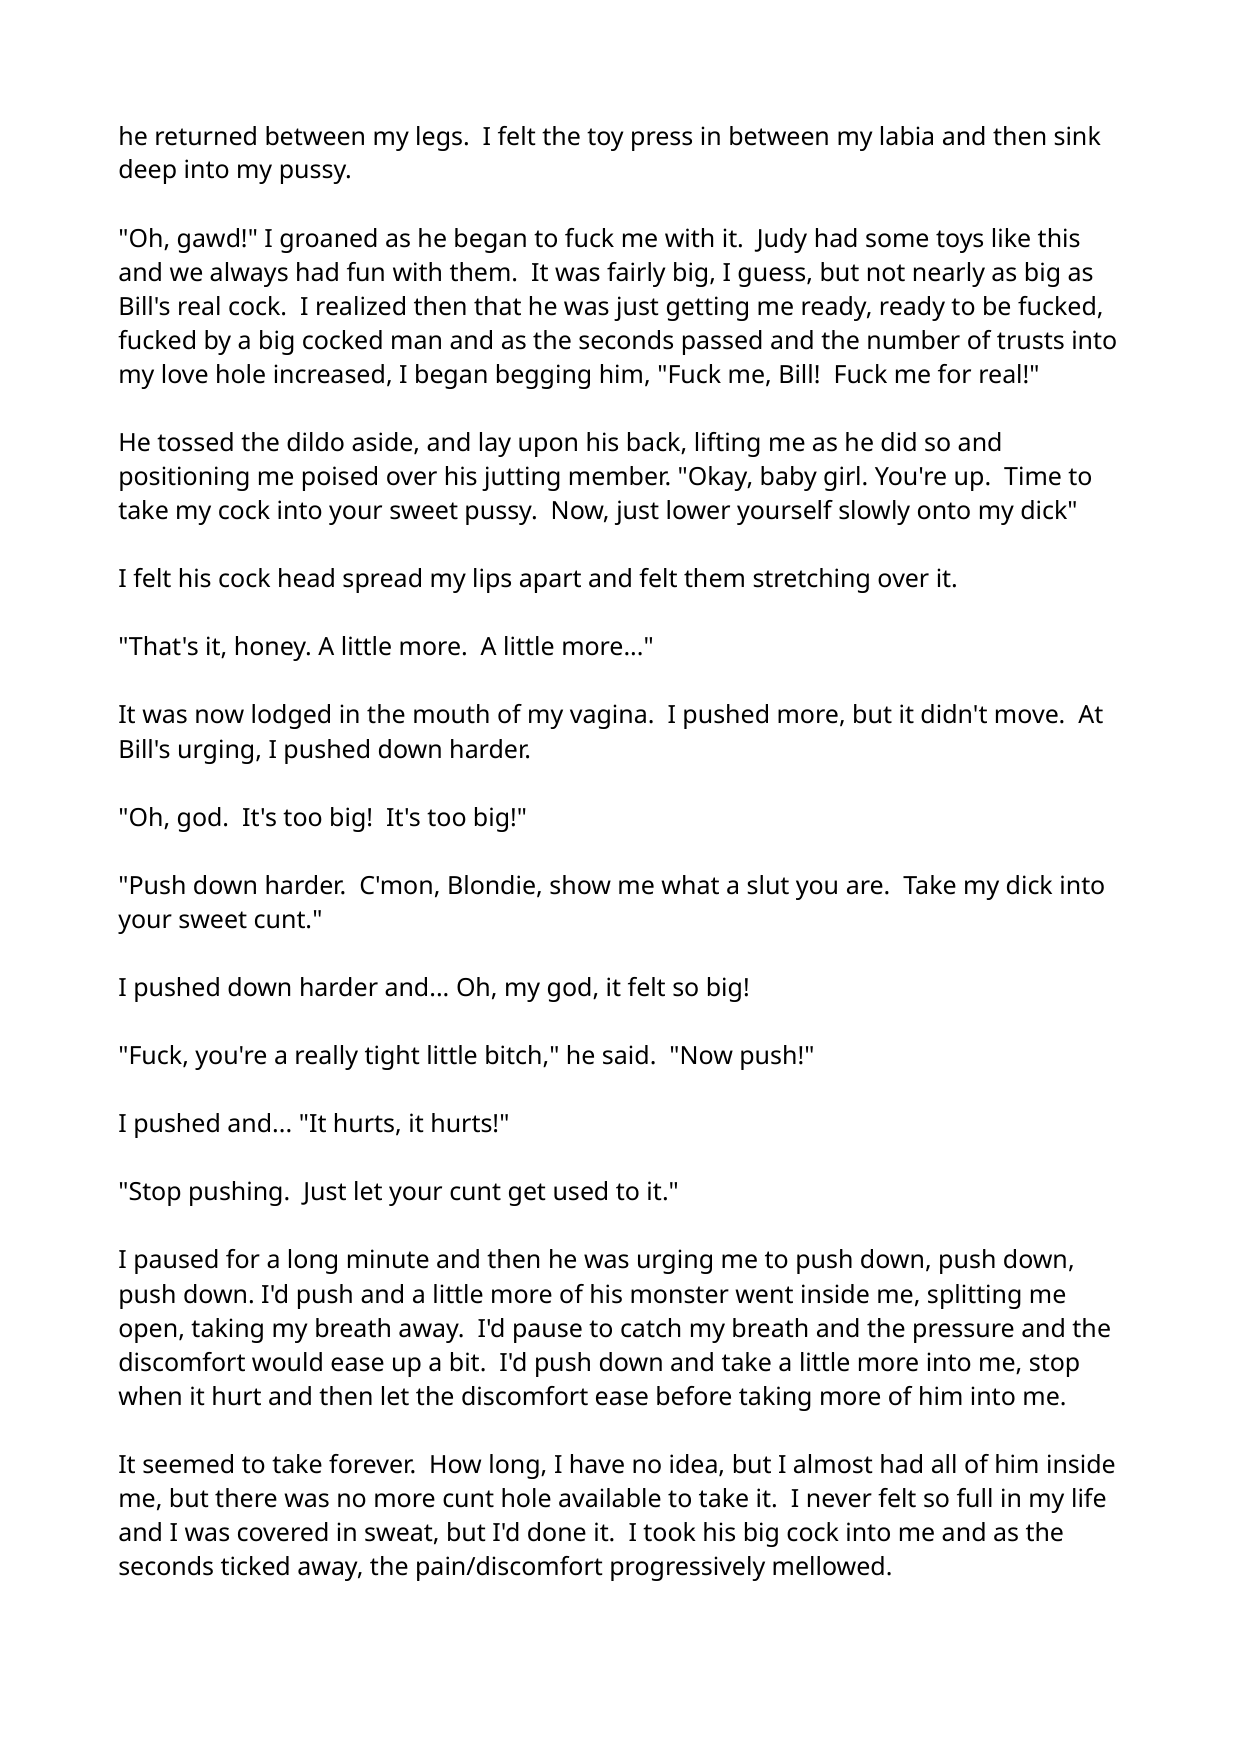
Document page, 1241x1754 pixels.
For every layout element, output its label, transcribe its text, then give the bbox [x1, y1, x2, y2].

text It seemed to take forever. How long, I have no idea, but I almost had all of him inside me, but there was no more cunt hole available to take it. I never felt so full in my life and I was covered in sweat, but I'd done it. I took his big cock into me and as the seconds ticked away, the pain/discomfort progressively mellowed. [118, 1447, 1122, 1583]
text "Push down harder. C'mon, Blondie, show me what a slut you are. Take my dick into your sweet cunt." [118, 867, 1122, 936]
text "Fuck, you're a really tight little bitch," he said. "Now push!" [118, 1038, 1122, 1072]
text I felt his cock head spread my lips apart and felt them stretching over it. [118, 561, 1122, 595]
text "Oh, god. It's too big! It's too big!" [118, 799, 1122, 833]
text I paused for a long minute and then he was urging me to push down, push down, push down. I'd push and a little more of his monster went inside me, splitting me open, taking my breath away. I'd pause to catch my breath and the pressure and the discomfort would ease up a bit. I'd push down and take a little more into me, stop when it hurt and then let the discomfort ease before taking more of him into me. [118, 1242, 1122, 1412]
text "That's it, honey. A little more. A little more..." [118, 629, 1122, 663]
text "Stop pushing. Just let your cunt get used to it." [118, 1174, 1122, 1208]
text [118, 118, 1122, 186]
text I pushed and... "It hurts, it hurts!" [118, 1106, 1122, 1140]
text I pushed down harder and... Oh, my god, it felt so big! [118, 970, 1122, 1004]
text It was now lodged in the mouth of my vagina. I pushed more, but it didn't move. At Bill's urging, I pushed down harder. [118, 697, 1122, 765]
text "Oh, gawd!" I groaned as he began to fuck me with it. Judy had some toys like this and we always had fun with them. It was fairly big, I guess, but not nearly as big as Bill's real cock. I realized then that he was just getting me ready, ready to be fucked, fucked by a big cocked man and as the seconds passed and the number of trusts into my love hole increased, I began begging him, "Fuck me, Bill! Fuck me for real!" [118, 220, 1122, 391]
text He tossed the dildo aside, and lay upon his back, lifting me as he did so and positioning me poised over his jutting member. "Okay, baby girl. You're up. Time to take my cock into your sweet pussy. Now, just lower yourself slowly onto my dick" [118, 425, 1122, 527]
